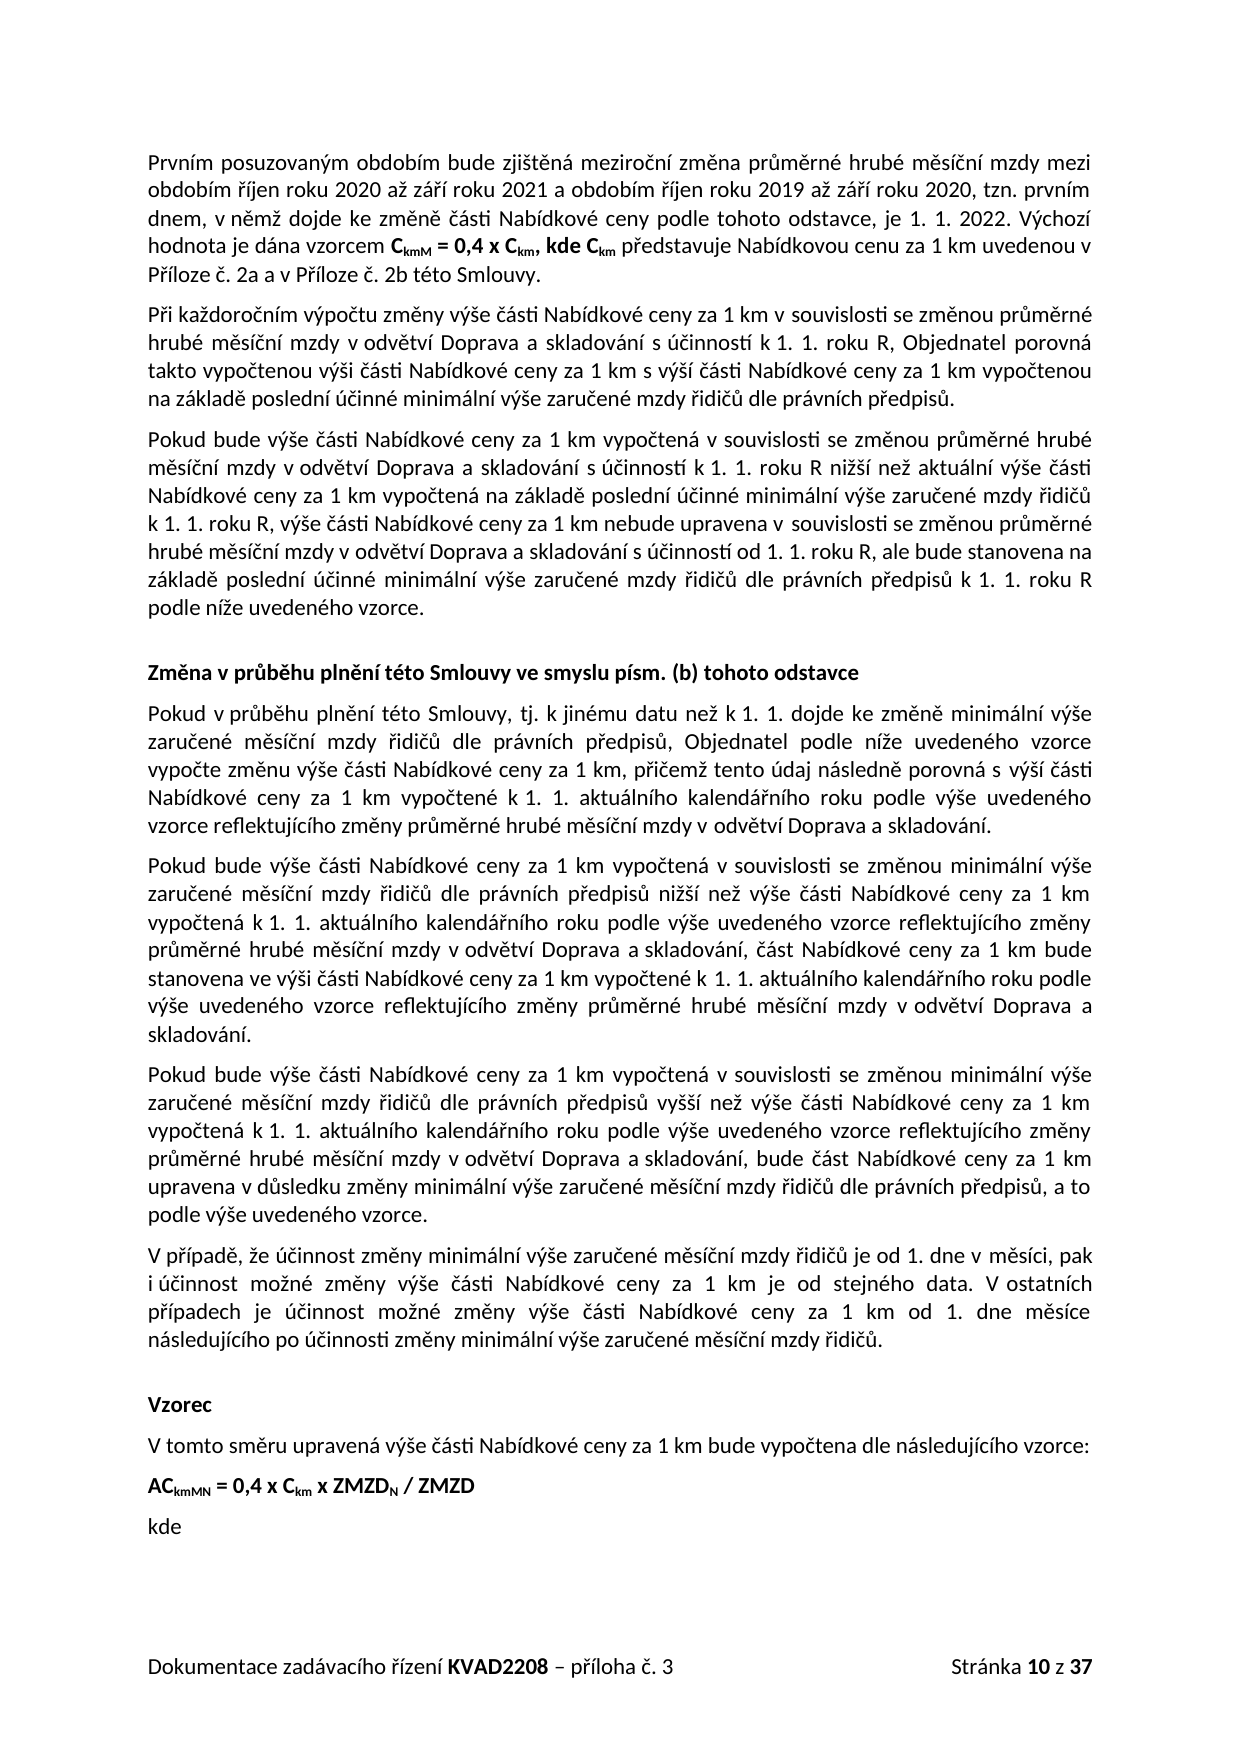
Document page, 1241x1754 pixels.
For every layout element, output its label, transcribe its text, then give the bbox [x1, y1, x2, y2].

list Pokud bude výše části Nabídkové ceny za 1 km vypočtená v souvislosti se změnou minimální výše zaručené měsíční mzdy řidičů dle právních předpisů vyšší než výše části Nabídkové ceny za 1 km vypočtená k 1. 1. aktuálního kalendářního roku podle výše uvedeného vzorce reflektujícího změny průměrné hrubé měsíční mzdy v odvětví Doprava a skladování, bude část Nabídkové ceny za 1 km upravena v důsledku změny minimální výše zaručené měsíční mzdy řidičů dle právních předpisů, a to podle výše uvedeného vzorce. [148, 1060, 1093, 1228]
list Vzorec [148, 1390, 1093, 1418]
list V případě, že účinnost změny minimální výše zaručené měsíční mzdy řidičů je od 1. dne v měsíci, pak i účinnost možné změny výše části Nabídkové ceny za 1 km je od stejného data. V ostatních případech je účinnost možné změny výše části Nabídkové ceny za 1 km od 1. dne měsíce následujícího po účinnosti změny minimální výše zaručené měsíční mzdy řidičů. [148, 1241, 1093, 1353]
list kde [148, 1512, 1093, 1540]
list Pokud bude výše části Nabídkové ceny za 1 km vypočtená v souvislosti se změnou minimální výše zaručené měsíční mzdy řidičů dle právních předpisů nižší než výše části Nabídkové ceny za 1 km vypočtená k 1. 1. aktuálního kalendářního roku podle výše uvedeného vzorce reflektujícího změny průměrné hrubé měsíční mzdy v odvětví Doprava a skladování, část Nabídkové ceny za 1 km bude stanovena ve výši části Nabídkové ceny za 1 km vypočtené k 1. 1. aktuálního kalendářního roku podle výše uvedeného vzorce reflektujícího změny průměrné hrubé měsíční mzdy v odvětví Doprava a skladování. [148, 852, 1093, 1048]
list Pokud bude výše části Nabídkové ceny za 1 km vypočtená v souvislosti se změnou průměrné hrubé měsíční mzdy v odvětví Doprava a skladování s účinností k 1. 1. roku R nižší než aktuální výše části Nabídkové ceny za 1 km vypočtená na základě poslední účinné minimální výše zaručené mzdy řidičů k 1. 1. roku R, výše části Nabídkové ceny za 1 km nebude upravena v souvislosti se změnou průměrné hrubé měsíční mzdy v odvětví Doprava a skladování s účinností od 1. 1. roku R, ale bude stanovena na základě poslední účinné minimální výše zaručené mzdy řidičů dle právních předpisů k 1. 1. roku R podle níže uvedeného vzorce. [148, 425, 1093, 621]
list V tomto směru upravená výše části Nabídkové ceny za bude vypočtena dle následujícího vzorce: [148, 1431, 1093, 1459]
list Prvním posuzovaným obdobím bude zjištěná meziroční změna průměrné hrubé měsíční mzdy mezi obdobím říjen roku 2020 až září roku 2021 a obdobím říjen roku 2019 až září roku 2020, tzn. prvním dnem, v němž dojde ke změně části Nabídkové ceny podle tohoto odstavce, je 1. 1. 2022. Výchozí hodnota je dána vzorcem CkmM = 0,4 x Ckm, kde Ckm představuje Nabídkovou cenu za 1 km uvedenou v Příloze č. 2a a v Příloze č. 2b této Smlouvy. [148, 148, 1093, 288]
list Při každoročním výpočtu změny výše části Nabídkové ceny za 1 km v souvislosti se změnou průměrné hrubé měsíční mzdy v odvětví Doprava a skladování s účinností k 1. 1. roku R, Objednatel porovná takto vypočtenou výši části Nabídkové ceny za 1 km s výší části Nabídkové ceny za 1 km vypočtenou na základě poslední účinné minimální výše zaručené mzdy řidičů dle právních předpisů. [148, 300, 1093, 412]
list Změna v průběhu plnění této Smlouvy ve smyslu písm. (b) tohoto odstavce [148, 658, 1093, 686]
list ACkmMN = 0,4 x Ckm x ZMZDN / ZMZD [148, 1471, 1093, 1499]
list Pokud v průběhu plnění této Smlouvy, tj. k jinému datu než k 1. 1. dojde ke změně minimální výše zaručené měsíční mzdy řidičů dle právních předpisů, Objednatel podle níže uvedeného vzorce vypočte změnu výše části Nabídkové ceny za 1 km, přičemž tento údaj následně porovná s výší části Nabídkové ceny za 1 km vypočtené k 1. 1. aktuálního kalendářního roku podle výše uvedeného vzorce reflektujícího změny průměrné hrubé měsíční mzdy v odvětví Doprava a skladování. [148, 699, 1093, 839]
